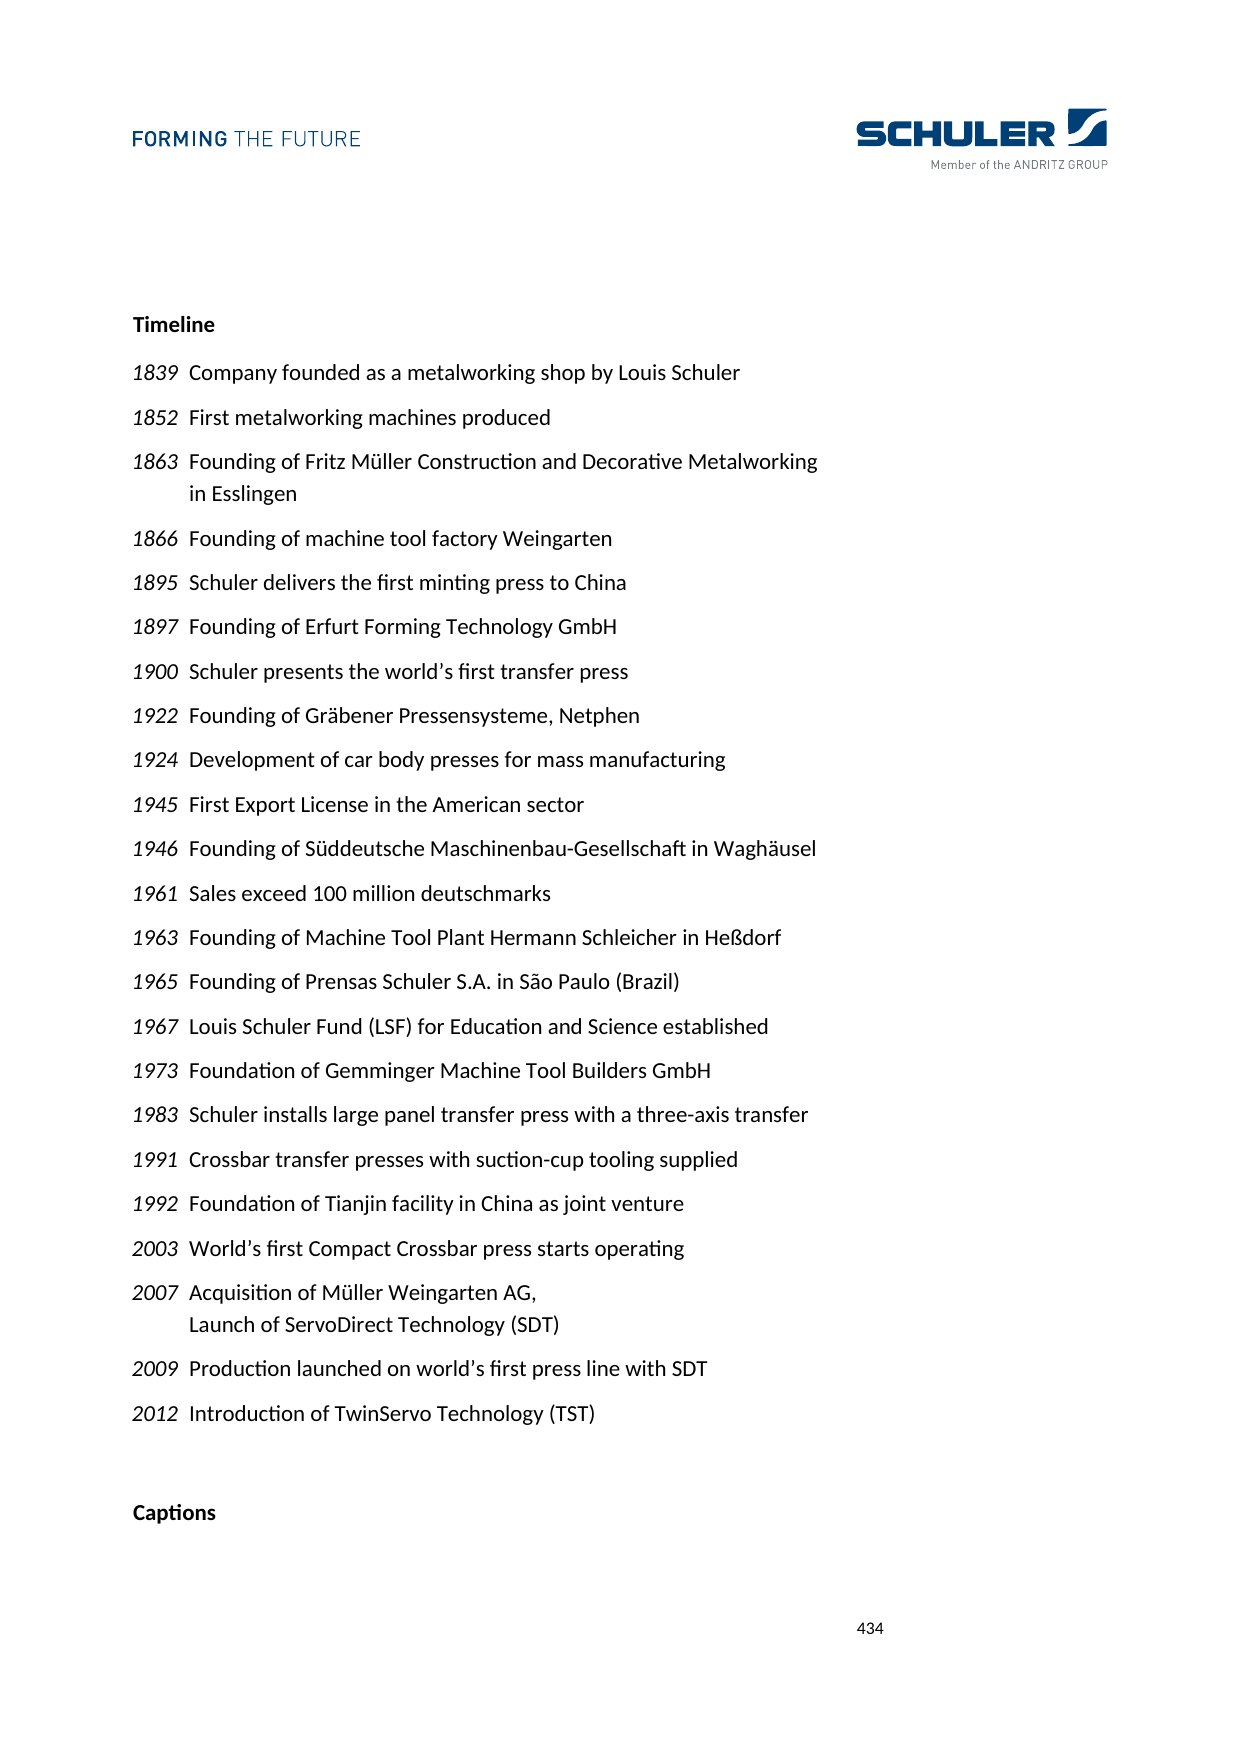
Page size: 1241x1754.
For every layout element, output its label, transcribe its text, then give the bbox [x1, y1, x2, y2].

table_cell Founding of Gräbener Pressensysteme, Netphen [189, 701, 825, 746]
table_cell Schuler delivers the first minting press to China [189, 568, 825, 612]
table_header Company founded as a metalworking shop by Louis Schuler [189, 358, 825, 403]
table_cell Foundation of Gemminger Machine Tool Builders GmbH [189, 1056, 825, 1101]
table_cell World’s first Compact Crossbar press starts operating [189, 1234, 825, 1278]
table_cell 1895 [131, 568, 189, 612]
table_cell Founding of machine tool factory Weingarten [189, 524, 825, 568]
table_cell Crossbar transfer presses with suction-cup tooling supplied [189, 1145, 825, 1189]
subtitle Captions [133, 1498, 827, 1526]
table_cell 1991 [131, 1145, 189, 1189]
table_cell 1945 [131, 790, 189, 834]
table_cell 1967 [131, 1012, 189, 1056]
table_cell 1946 [131, 834, 189, 879]
table_cell First metalworking machines produced [189, 403, 825, 447]
table_cell 1852 [131, 403, 189, 447]
table_cell 1924 [131, 746, 189, 790]
table_cell Introduction of TwinServo Technology (TST) [189, 1399, 825, 1443]
table_cell Sales exceed 100 million deutschmarks [189, 879, 825, 923]
table_cell Founding of Erfurt Forming Technology GmbH [189, 613, 825, 657]
table_cell Schuler installs large panel transfer press with a three-axis transfer [189, 1101, 825, 1145]
table_cell 1961 [131, 879, 189, 923]
table_header 1839 [131, 358, 189, 403]
table_cell 1992 [131, 1189, 189, 1234]
table_cell 1863 [131, 447, 189, 524]
table_cell 1965 [131, 968, 189, 1012]
table_cell Founding of Süddeutsche Maschinenbau-Gesellschaft in Waghäusel [189, 834, 825, 879]
table_cell 2012 [131, 1399, 189, 1443]
table_cell 1866 [131, 524, 189, 568]
table_cell Foundation of Tianjin facility in China as joint venture [189, 1189, 825, 1234]
table_cell Founding of Machine Tool Plant Hermann Schleicher in Heßdorf [189, 923, 825, 967]
table_cell 1922 [131, 701, 189, 746]
table_cell Development of car body presses for mass manufacturing [189, 746, 825, 790]
table_cell Founding of Prensas Schuler S.A. in São Paulo (Brazil) [189, 968, 825, 1012]
table_cell 1897 [131, 613, 189, 657]
table_cell 2009 [131, 1355, 189, 1399]
table_cell 1900 [131, 657, 189, 701]
table_cell Production launched on world’s first press line with SDT [189, 1355, 825, 1399]
subtitle Timeline [133, 310, 827, 338]
table_cell Louis Schuler Fund (LSF) for Education and Science established [189, 1012, 825, 1056]
table_cell 1973 [131, 1056, 189, 1101]
table_cell First Export License in the American sector [189, 790, 825, 834]
table_cell Acquisition of Müller Weingarten AG, Launch of ServoDirect Technology (SDT) [189, 1278, 825, 1354]
table_cell 1983 [131, 1101, 189, 1145]
table_cell 1963 [131, 923, 189, 967]
table_cell 2003 [131, 1234, 189, 1278]
table_cell Schuler presents the world’s first transfer press [189, 657, 825, 701]
table_cell Founding of Fritz Müller Construction and Decorative Metalworking in Esslingen [189, 447, 825, 524]
table_cell 2007 [131, 1278, 189, 1354]
